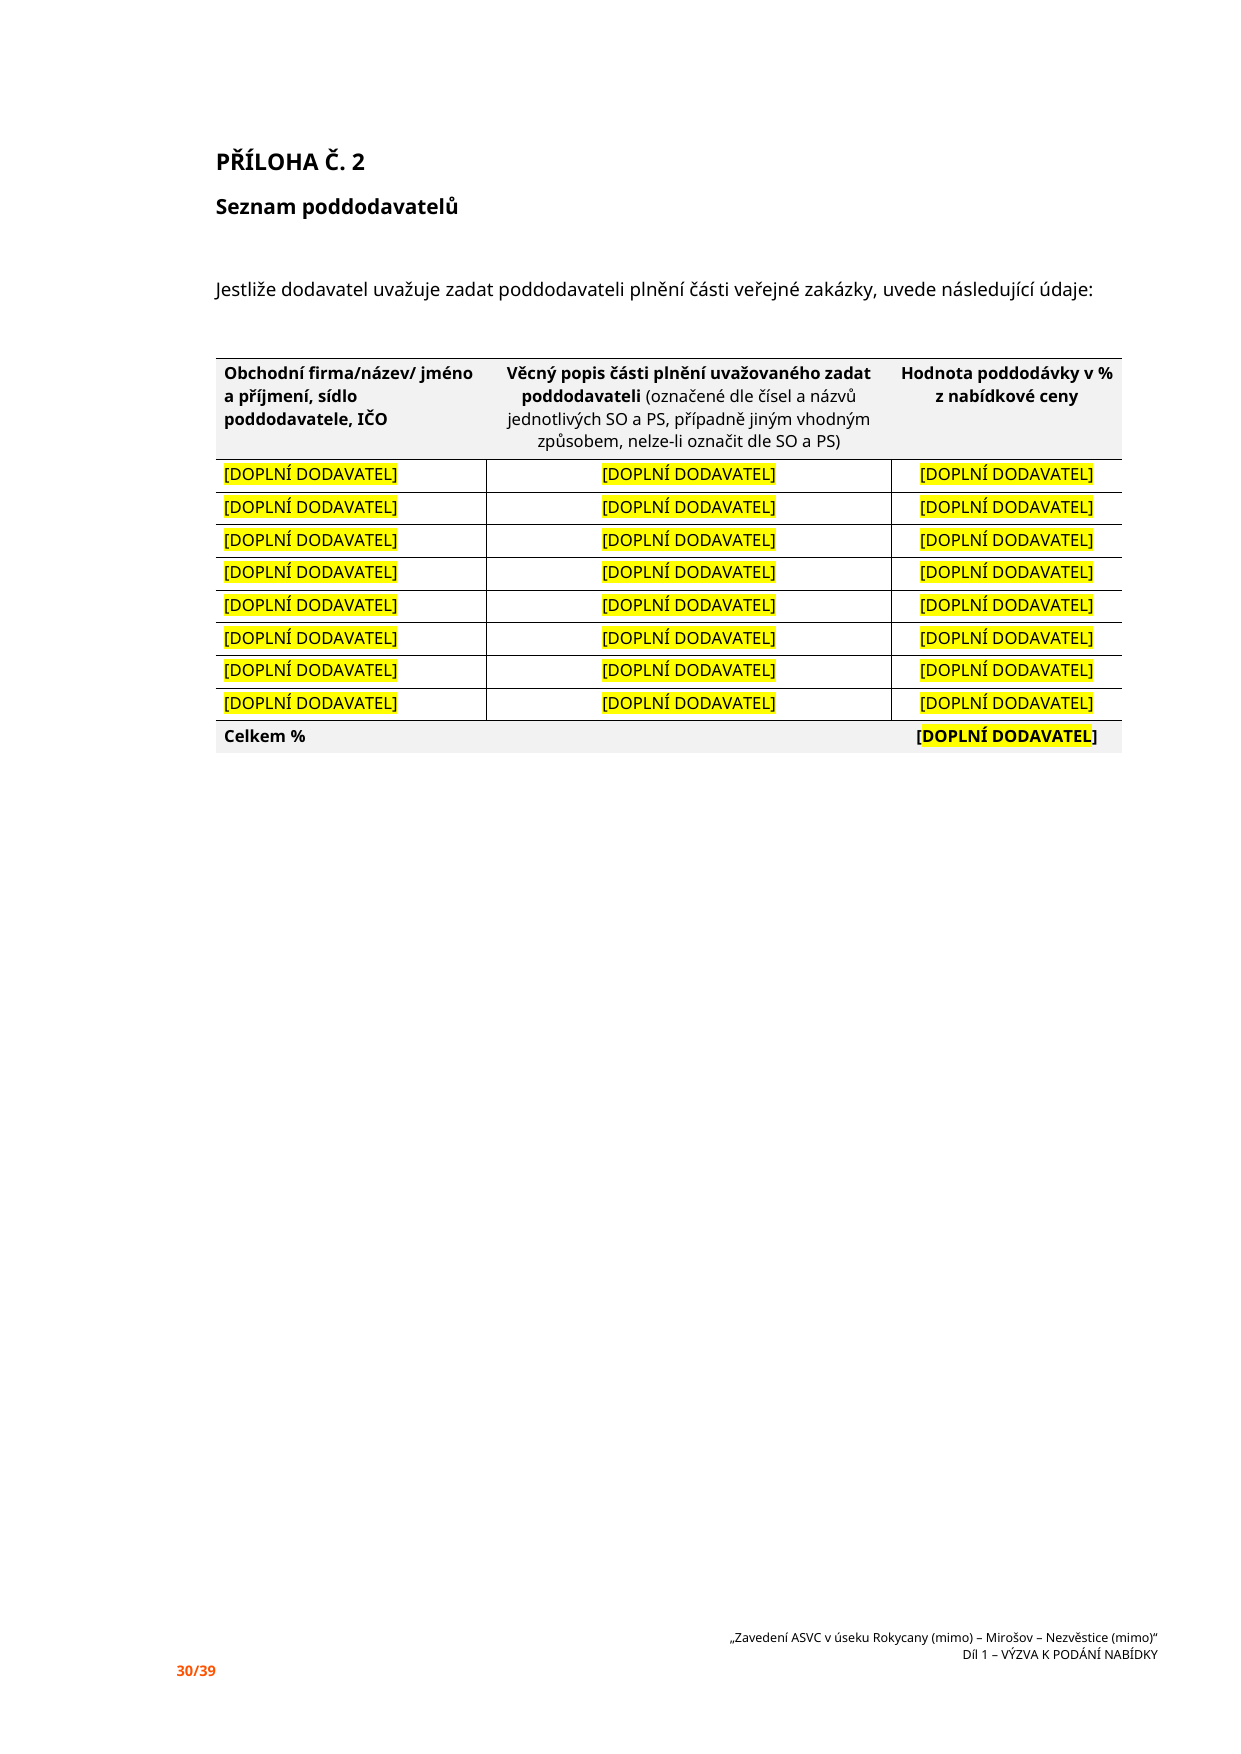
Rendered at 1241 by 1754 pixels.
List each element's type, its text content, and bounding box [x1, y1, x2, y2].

table_cell [DOPLNÍ DODAVATEL] [487, 525, 891, 557]
table_cell [DOPLNÍ DODAVATEL] [892, 656, 1122, 688]
table_cell [DOPLNÍ DODAVATEL] [891, 721, 1122, 753]
table_cell Celkem % [216, 721, 486, 753]
table_cell [DOPLNÍ DODAVATEL] [892, 558, 1122, 589]
table_cell [DOPLNÍ DODAVATEL] [892, 460, 1122, 491]
table_header Hodnota poddodávky v % z nabídkové ceny [891, 359, 1122, 459]
table_header Obchodní firma/název/ jméno a příjmení, sídlo poddodavatele, IČO [216, 359, 486, 459]
table_cell [DOPLNÍ DODAVATEL] [216, 689, 486, 720]
table_cell [DOPLNÍ DODAVATEL] [216, 460, 486, 491]
table_cell [DOPLNÍ DODAVATEL] [487, 656, 891, 688]
table_cell [DOPLNÍ DODAVATEL] [487, 460, 891, 491]
table_cell [DOPLNÍ DODAVATEL] [487, 558, 891, 589]
table_cell [DOPLNÍ DODAVATEL] [892, 591, 1122, 622]
table_cell [DOPLNÍ DODAVATEL] [892, 493, 1122, 524]
table_cell [DOPLNÍ DODAVATEL] [216, 623, 486, 655]
text Jestliže dodavatel uvažuje zadat poddodavateli plnění části veřejné zakázky, uvede následující údaje: [216, 277, 1122, 302]
table_cell [DOPLNÍ DODAVATEL] [892, 689, 1122, 720]
table_cell [DOPLNÍ DODAVATEL] [487, 689, 891, 720]
table_cell [486, 721, 891, 753]
text Seznam poddodavatelů [216, 192, 1122, 221]
table_header Věcný popis části plnění uvažovaného zadat poddodavateli (označené dle čísel a názvů jednotlivých SO a PS, případně jiným vhodným způsobem, nelze-li označit dle SO a PS) [486, 359, 891, 459]
table_cell [DOPLNÍ DODAVATEL] [216, 525, 486, 557]
table_cell [DOPLNÍ DODAVATEL] [892, 623, 1122, 655]
table_cell [DOPLNÍ DODAVATEL] [216, 558, 486, 589]
table_cell [DOPLNÍ DODAVATEL] [216, 656, 486, 688]
table_cell [DOPLNÍ DODAVATEL] [487, 493, 891, 524]
table_cell [DOPLNÍ DODAVATEL] [487, 591, 891, 622]
table_cell [DOPLNÍ DODAVATEL] [216, 591, 486, 622]
table_cell [DOPLNÍ DODAVATEL] [216, 493, 486, 524]
table_cell [DOPLNÍ DODAVATEL] [487, 623, 891, 655]
table_cell [DOPLNÍ DODAVATEL] [892, 525, 1122, 557]
text Příloha č. 2 [216, 146, 1122, 177]
